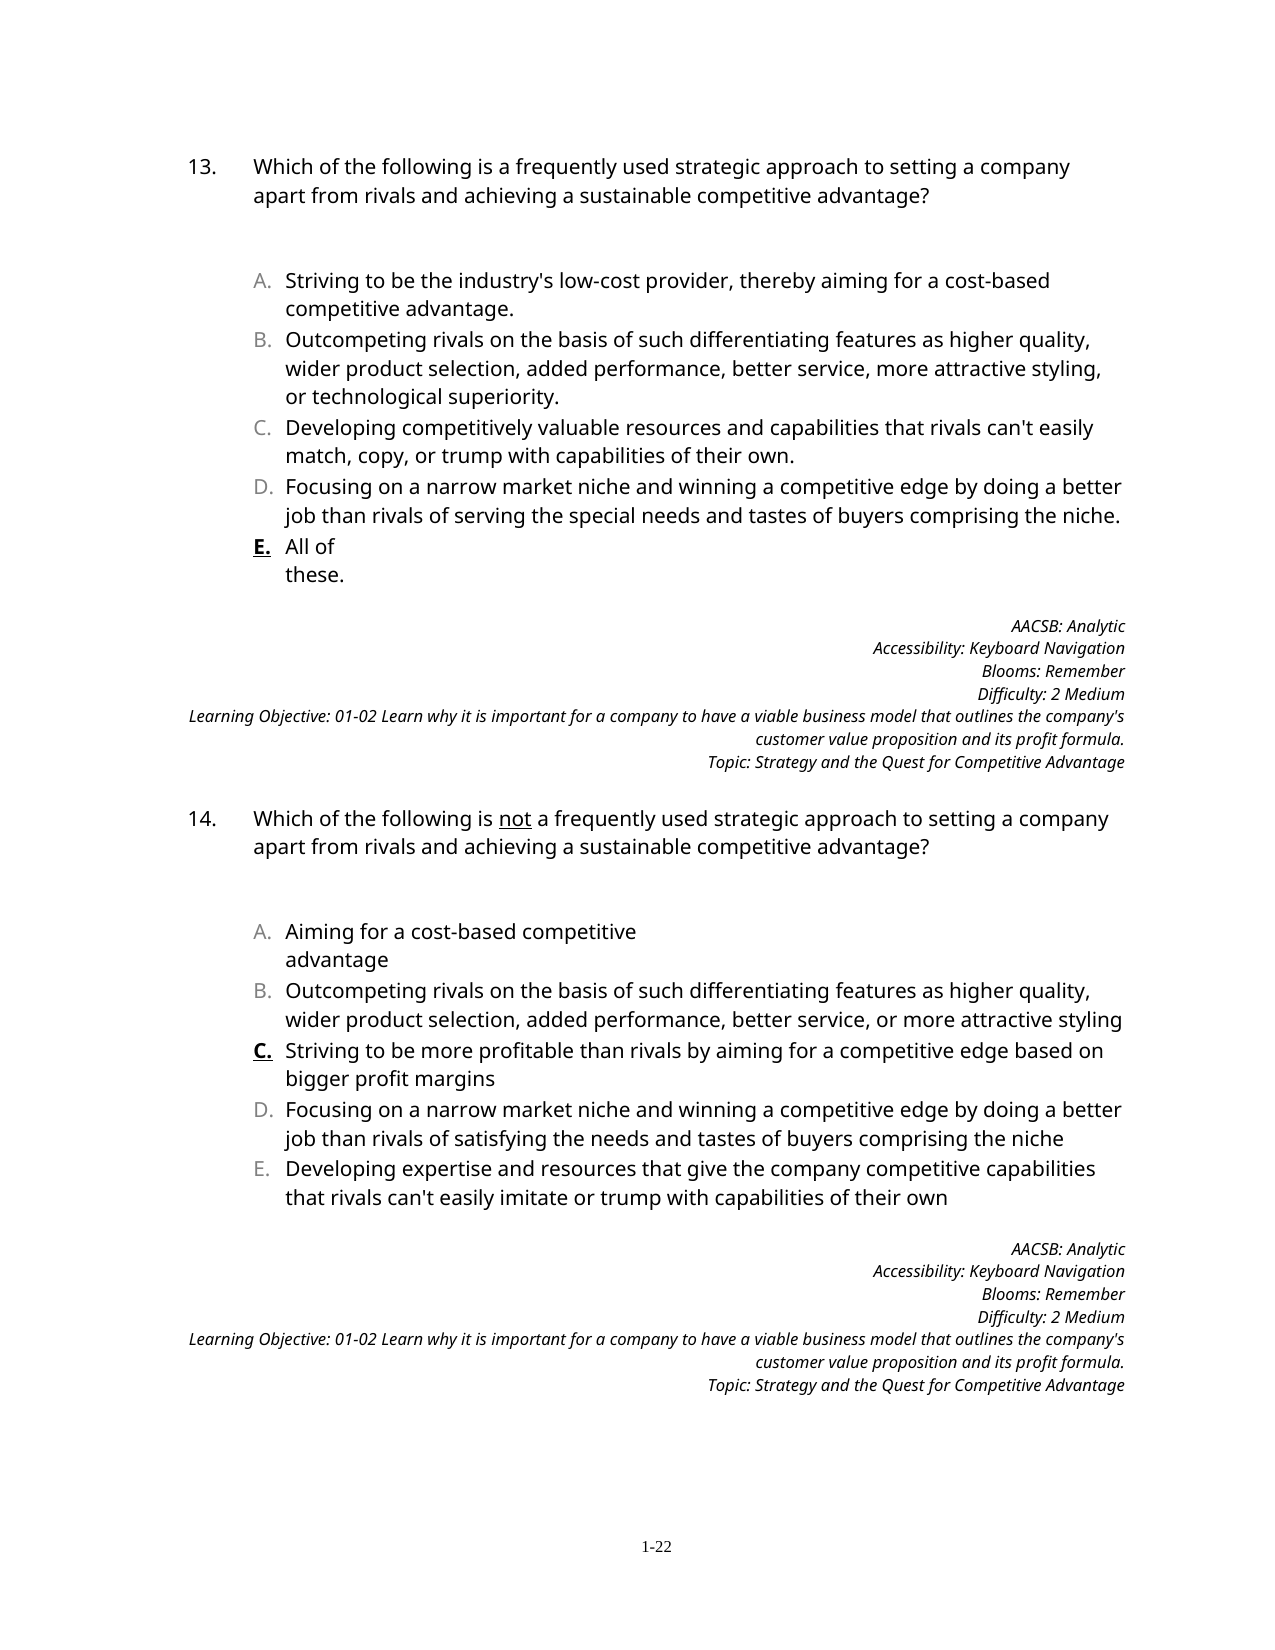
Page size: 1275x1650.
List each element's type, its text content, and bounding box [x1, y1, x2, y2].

table_header 14. [188, 804, 253, 1212]
table_header 13. [188, 153, 253, 589]
table_header AACSB: Analytic Accessibility: Keyboard Navigation Blooms: Remember Difficulty: 2 Medium Learning Objective: 01-02 Learn why it is important for a company to have a viable business model that outlines the company's customer value proposition and its profit formula. Topic: Strategy and the Quest for Competitive Advantage [188, 1237, 1125, 1424]
table_header AACSB: Analytic Accessibility: Keyboard Navigation Blooms: Remember Difficulty: 2 Medium Learning Objective: 01-02 Learn why it is important for a company to have a viable business model that outlines the company's customer value proposition and its profit formula. Topic: Strategy and the Quest for Competitive Advantage [188, 614, 1125, 801]
table_header Which of the following is a frequently used strategic approach to setting a company apart from rivals and achieving a sustainable competitive advantage? [253, 153, 1125, 589]
table_header Which of the following is not a frequently used strategic approach to setting a company apart from rivals and achieving a sustainable competitive advantage? [253, 804, 1125, 1212]
